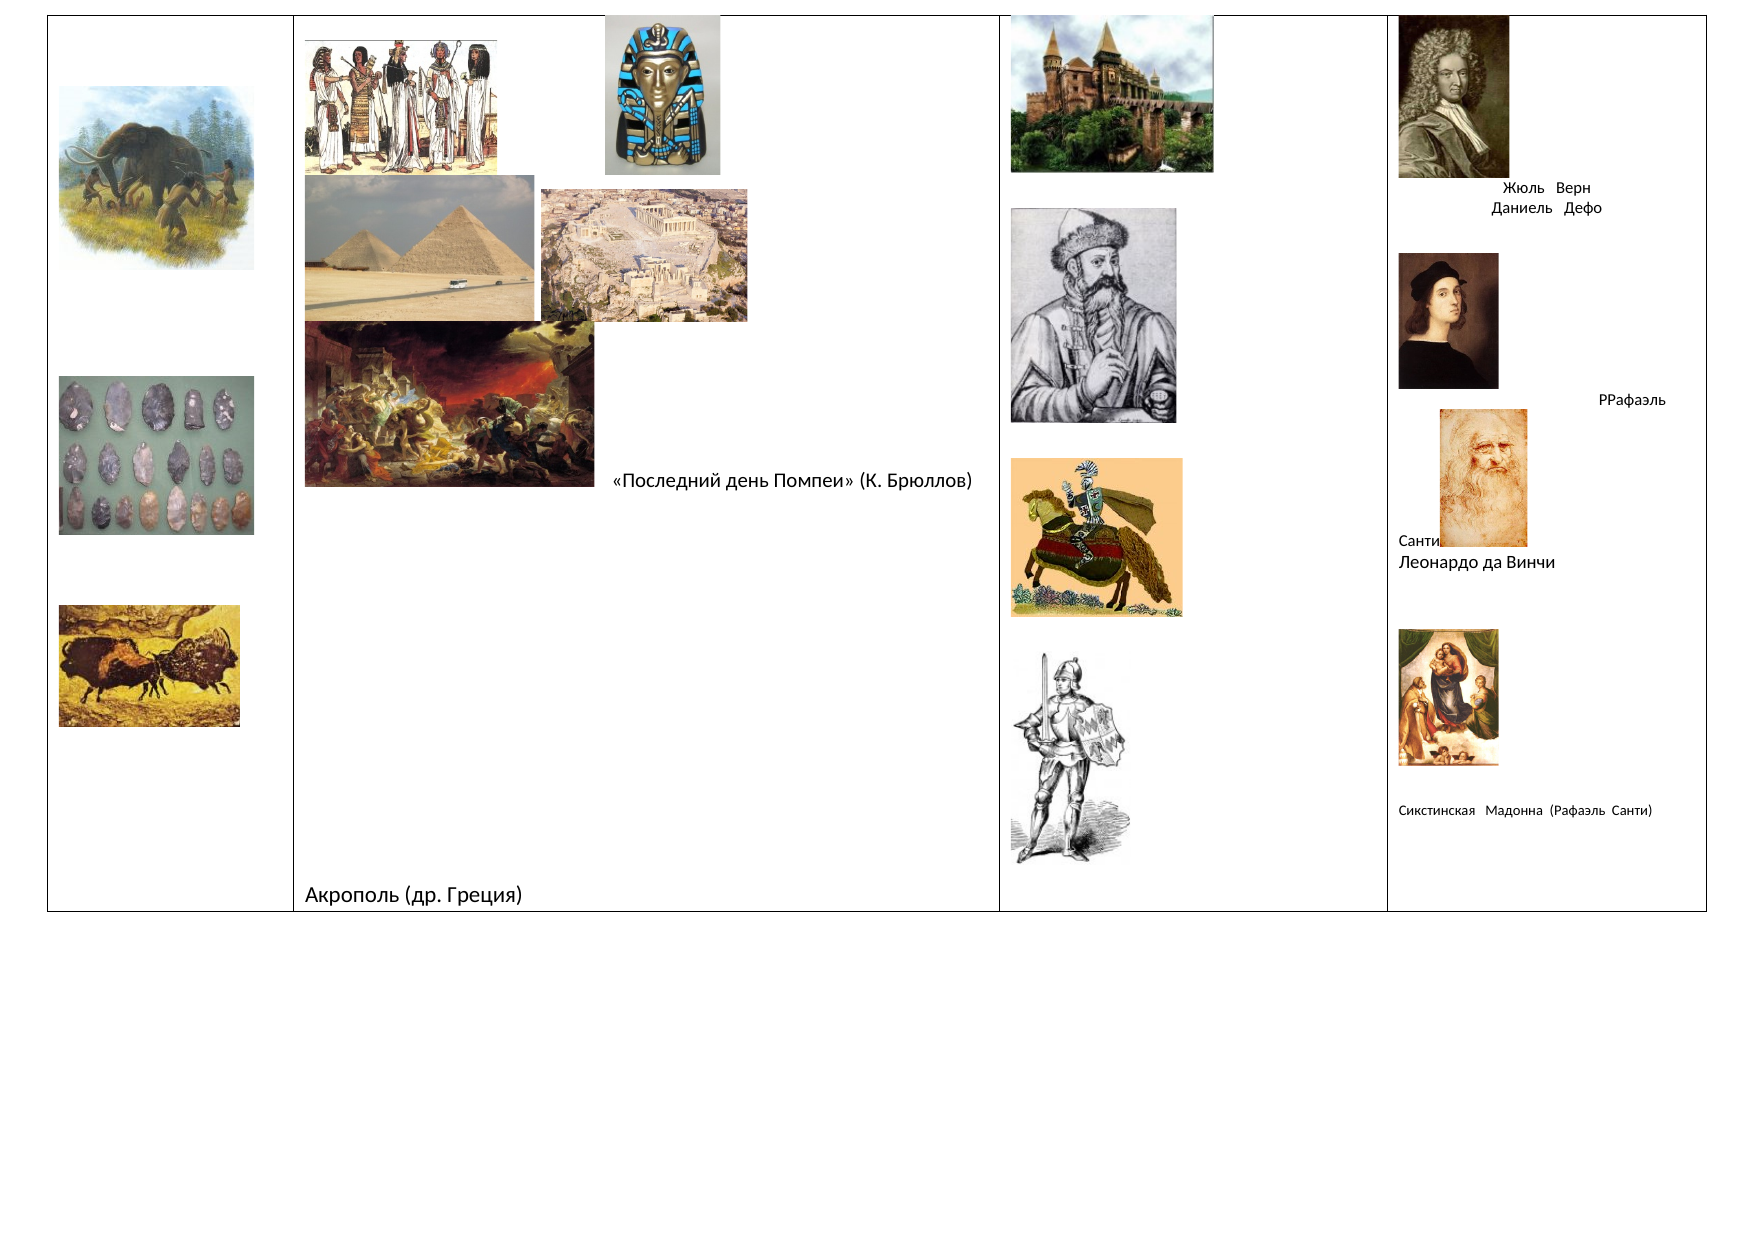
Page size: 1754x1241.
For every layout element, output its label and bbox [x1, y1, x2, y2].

picture [1398, 15, 1510, 178]
picture [1010, 458, 1183, 617]
picture [58, 86, 255, 270]
picture [1010, 208, 1177, 423]
picture [1398, 253, 1499, 389]
picture [605, 15, 721, 175]
picture [1398, 629, 1499, 766]
picture [304, 40, 748, 487]
picture [58, 376, 255, 535]
picture [58, 605, 240, 727]
table_cell [1388, 16, 1706, 911]
picture [1010, 15, 1214, 173]
picture [1010, 651, 1131, 865]
picture [1439, 409, 1528, 547]
